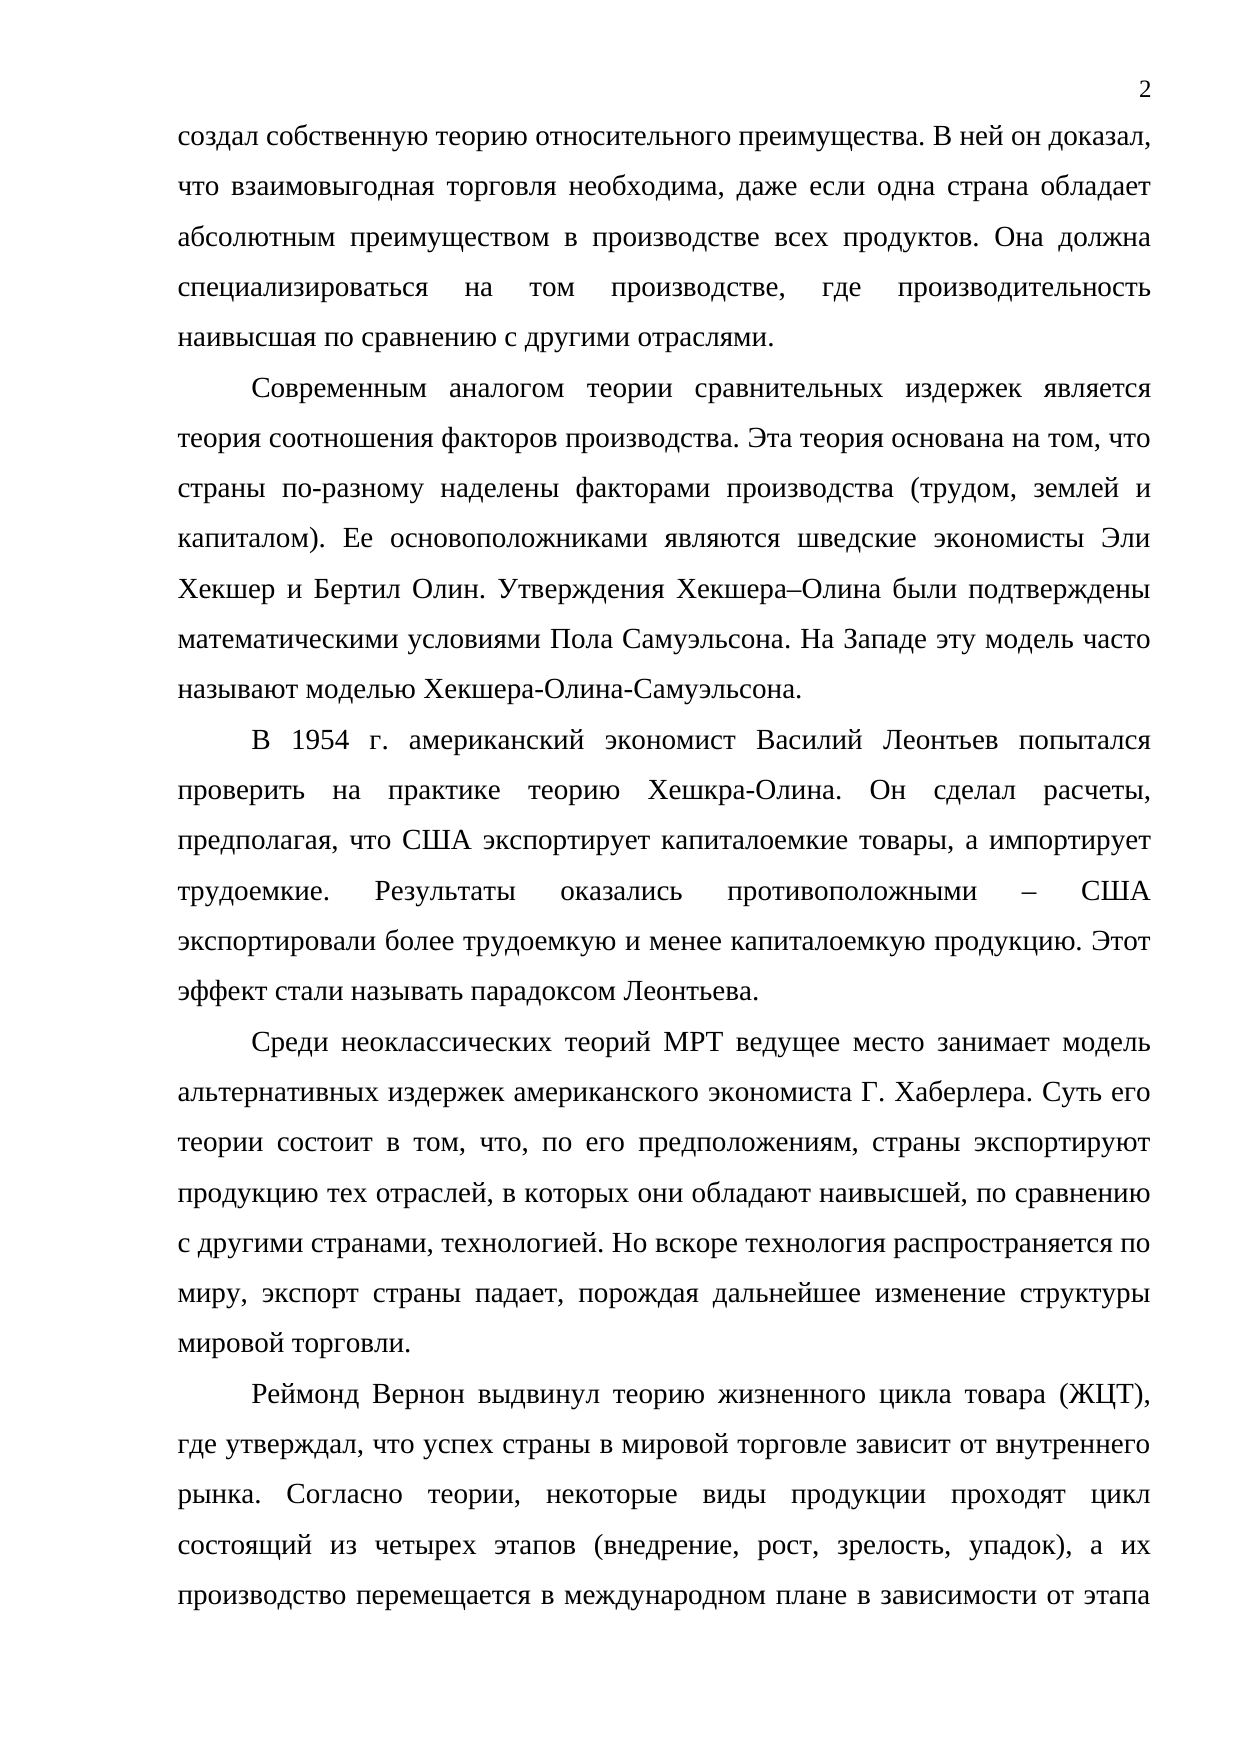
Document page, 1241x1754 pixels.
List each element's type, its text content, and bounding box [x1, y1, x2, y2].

text Среди неоклассических теорий МРТ ведущее место занимает модель альтернативных издержек американского экономиста Г. Хаберлера. Суть его теории состоит в том, что, по его предположениям, страны экспортируют продукцию тех отраслей, в которых они обладают наивысшей, по сравнению с другими странами, технологией. Но вскоре технология распространяется по миру, экспорт страны падает, порождая дальнейшее изменение структуры мировой торговли. [177, 1024, 1152, 1359]
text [177, 118, 1152, 353]
text Современным аналогом теории сравнительных издержек является теория соотношения факторов производства. Эта теория основана на том, что страны по-разному наделены факторами производства (трудом, землей и капиталом). Ее основоположниками являются шведские экономисты Эли Хекшер и Бертил Олин. Утверждения Хекшера–Олина были подтверждены математическими условиями Пола Самуэльсона. На Западе эту модель часто называют моделью Хекшера-Олина-Самуэльсона. [177, 370, 1152, 705]
text В 1954 г. американский экономист Василий Леонтьев попытался проверить на практике теорию Хешкра-Олина. Он сделал расчеты, предполагая, что США экспортирует капиталоемкие товары, а импортирует трудоемкие. Результаты оказались противоположными – США экспортировали более трудоемкую и менее капиталоемкую продукцию. Этот эффект стали называть парадоксом Леонтьева. [177, 722, 1152, 1007]
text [177, 1376, 1152, 1611]
